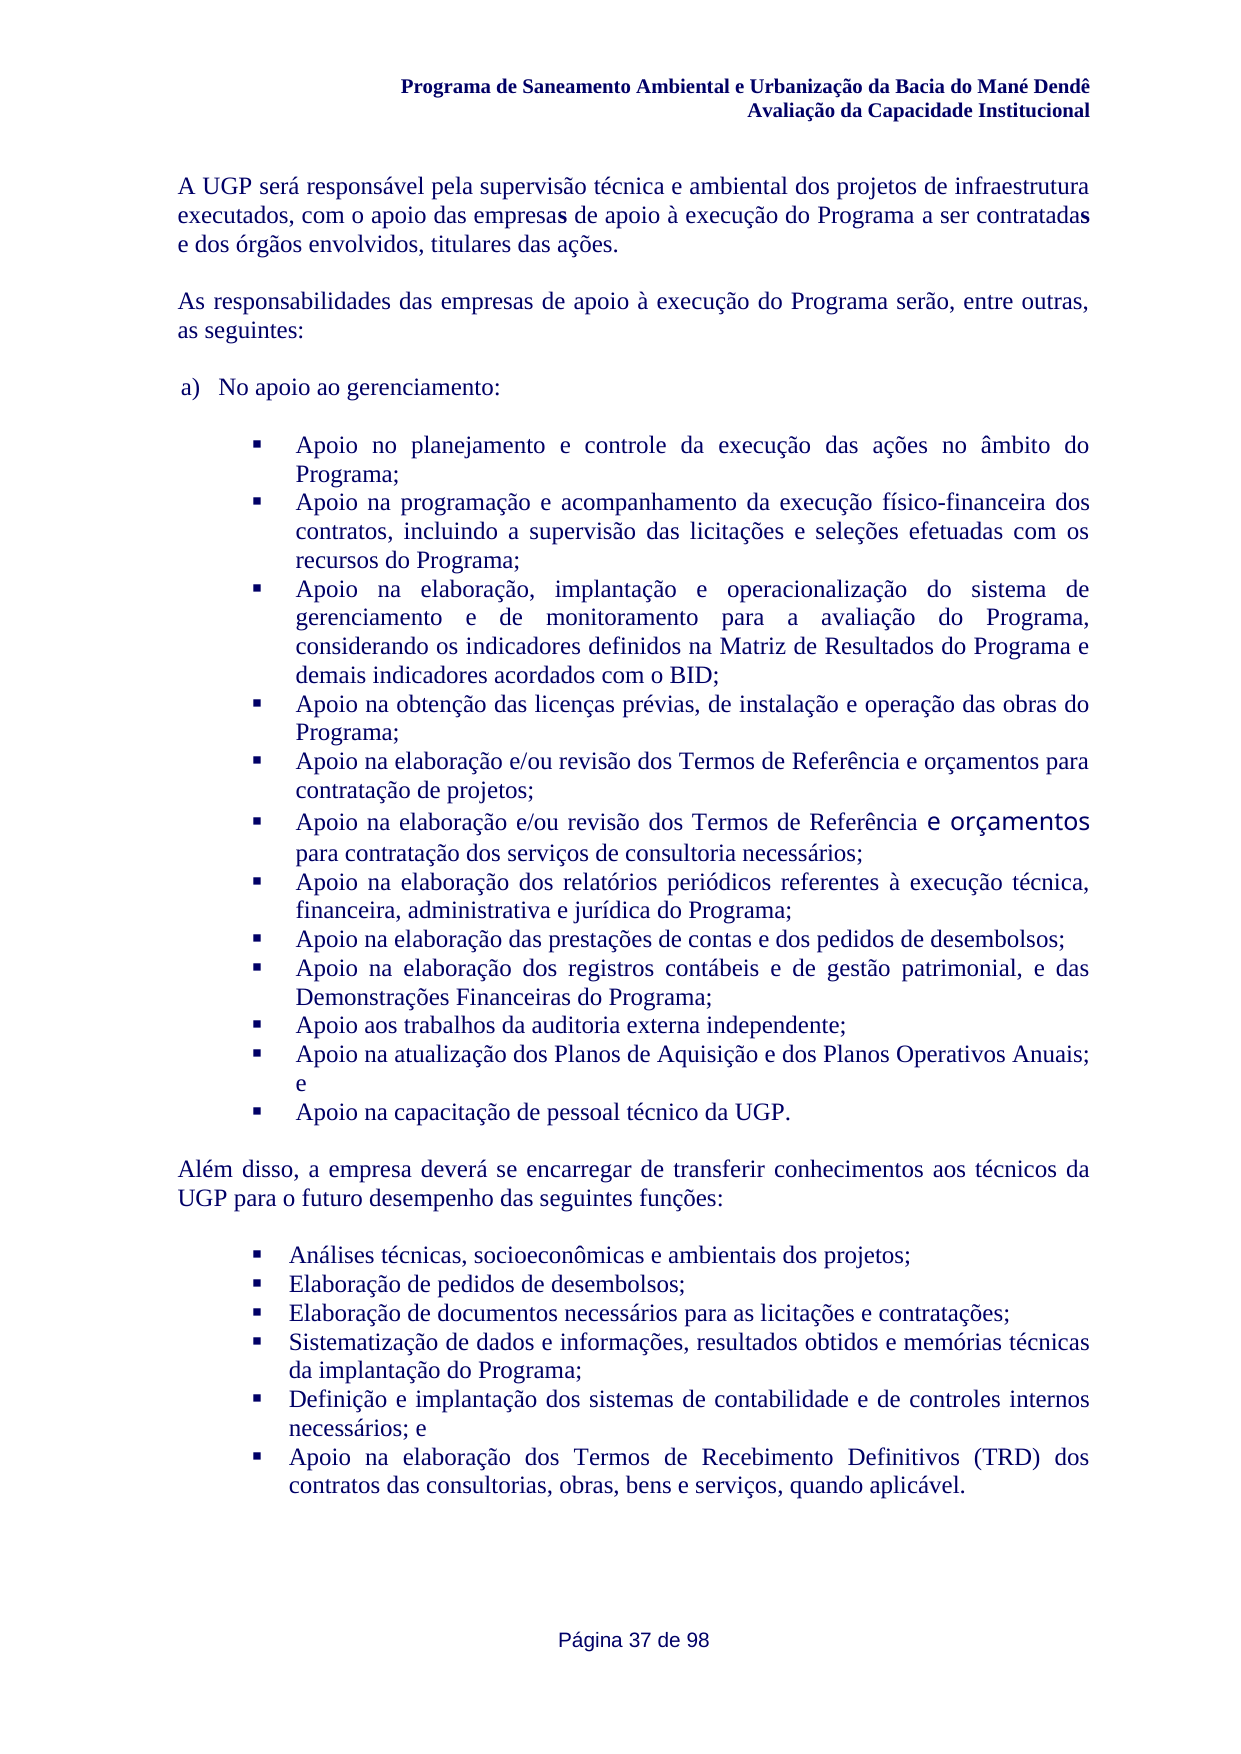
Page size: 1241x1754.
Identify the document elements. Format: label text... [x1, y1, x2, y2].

text As responsabilidades das empresas de apoio à execução do Programa serão, entre outras, as seguintes: [177, 286, 1090, 344]
list Elaboração de documentos necessários para as licitações e contratações; [251, 1298, 1090, 1327]
list Elaboração de pedidos de desembolsos; [251, 1269, 1090, 1298]
list Análises técnicas, socioeconômicas e ambientais dos projetos; [251, 1240, 1090, 1269]
list Definição e implantação dos sistemas de contabilidade e de controles internos necessários; e [251, 1384, 1090, 1442]
list Apoio na elaboração dos relatórios periódicos referentes à execução técnica, financeira, administrativa e jurídica do Programa; [251, 867, 1090, 924]
list Apoio na elaboração dos Termos de Recebimento Definitivos (TRD) dos contratos das consultorias, obras, bens e serviços, quando aplicável. [251, 1442, 1090, 1499]
list Apoio na programação e acompanhamento da execução físico-financeira dos contratos, incluindo a supervisão das licitações e seleções efetuadas com os recursos do Programa; [251, 487, 1090, 574]
list Apoio na elaboração dos registros contábeis e de gestão patrimonial, e das Demonstrações Financeiras do Programa; [251, 953, 1090, 1010]
text A UGP será responsável pela supervisão técnica e ambiental dos projetos de infraestrutura executados, com o apoio das empresas de apoio à execução do Programa a ser contratadas e dos órgãos envolvidos, titulares das ações. [177, 171, 1090, 257]
list Apoio aos trabalhos da auditoria externa independente; [251, 1010, 1090, 1039]
list Apoio na elaboração e/ou revisão dos Termos de Referência e orçamentos para contratação de projetos; [251, 746, 1090, 804]
list Apoio na elaboração, implantação e operacionalização do sistema de gerenciamento e de monitoramento para a avaliação do Programa, considerando os indicadores definidos na Matriz de Resultados do Programa e demais indicadores acordados com o BID; [251, 574, 1090, 689]
list Apoio na atualização dos Planos de Aquisição e dos Planos Operativos Anuais; e [251, 1039, 1090, 1097]
list Apoio na elaboração e/ou revisão dos Termos de Referência e orçamentos para contratação dos serviços de consultoria necessários; [251, 804, 1090, 867]
list Apoio no planejamento e controle da execução das ações no âmbito do Programa; [251, 430, 1090, 487]
list Sistematização de dados e informações, resultados obtidos e memórias técnicas da implantação do Programa; [251, 1327, 1090, 1384]
text Além disso, a empresa deverá se encarregar de transferir conhecimentos aos técnicos da UGP para o futuro desempenho das seguintes funções: [177, 1154, 1090, 1212]
list Apoio na elaboração das prestações de contas e dos pedidos de desembolsos; [251, 924, 1090, 953]
list Apoio na capacitação de pessoal técnico da UGP. [251, 1097, 1090, 1125]
list No apoio ao gerenciamento: [181, 372, 1090, 401]
list Apoio na obtenção das licenças prévias, de instalação e operação das obras do Programa; [251, 689, 1090, 746]
